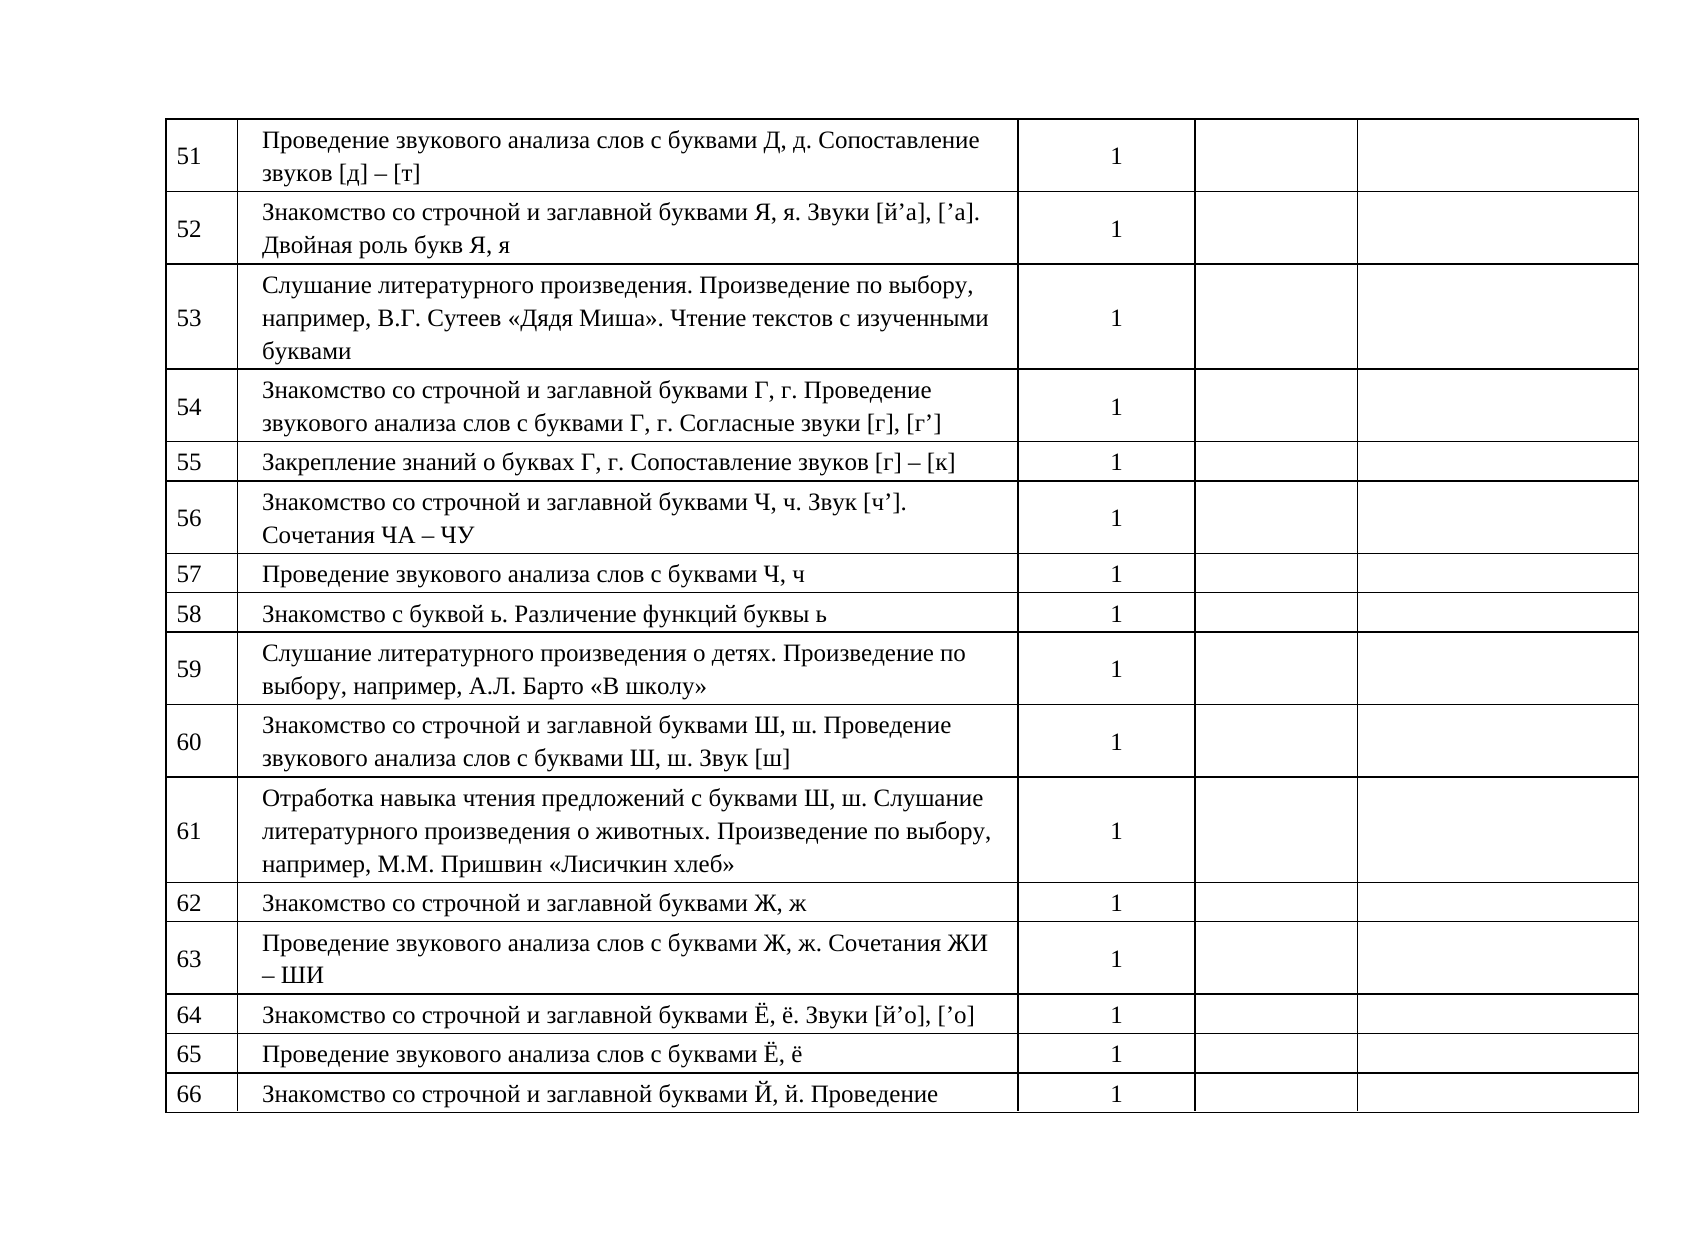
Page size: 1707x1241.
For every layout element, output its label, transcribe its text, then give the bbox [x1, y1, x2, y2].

table_cell 1 [1019, 705, 1194, 776]
table_cell [1358, 370, 1638, 441]
table_cell [1196, 593, 1357, 631]
table_cell 61 [167, 778, 237, 881]
table_cell Знакомство со строчной и заглавной буквами Г, г. Проведение звукового анализа слов с буквами Г, г. Согласные звуки [г], [г’] [238, 370, 1017, 441]
table_cell 58 [167, 593, 237, 631]
table_cell 59 [167, 633, 237, 704]
table_cell [1196, 265, 1357, 368]
table_cell 1 [1019, 922, 1194, 993]
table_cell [238, 1074, 1017, 1111]
table_cell 1 [1019, 370, 1194, 441]
table_cell 65 [167, 1034, 237, 1072]
table_cell [1358, 705, 1638, 776]
table_cell 64 [167, 995, 237, 1033]
table_cell 52 [167, 192, 237, 263]
table_cell 60 [167, 705, 237, 776]
table_cell [1196, 120, 1357, 191]
table_cell 1 [1019, 883, 1194, 921]
table_cell [1196, 922, 1357, 993]
table_cell Знакомство с буквой ь. Различение функций буквы ь [238, 593, 1017, 631]
table_cell Знакомство со строчной и заглавной буквами Ч, ч. Звук [ч’]. Сочетания ЧА – ЧУ [238, 482, 1017, 552]
table_cell [1196, 1034, 1357, 1072]
table_cell [1358, 883, 1638, 921]
table_cell Знакомство со строчной и заглавной буквами Я, я. Звуки [й’а], [’а]. Двойная роль букв Я, я [238, 192, 1017, 263]
table_cell 1 [1019, 1074, 1194, 1111]
table_cell [1196, 370, 1357, 441]
table_cell [1358, 995, 1638, 1033]
table_cell 1 [1019, 778, 1194, 881]
table_cell 53 [167, 265, 237, 368]
table_cell [1196, 778, 1357, 881]
table_cell [1196, 482, 1357, 552]
table_cell [1358, 192, 1638, 263]
table_cell [1196, 192, 1357, 263]
table_cell [1358, 554, 1638, 592]
table_cell 1 [1019, 633, 1194, 704]
table_cell Знакомство со строчной и заглавной буквами Ё, ё. Звуки [й’о], [’о] [238, 995, 1017, 1033]
table_cell Закрепление знаний о буквах Г, г. Сопоставление звуков [г] – [к] [238, 442, 1017, 480]
table_cell Проведение звукового анализа слов с буквами Д, д. Сопоставление звуков [д] – [т] [238, 120, 1017, 191]
table_cell [1358, 442, 1638, 480]
table_cell 57 [167, 554, 237, 592]
table_cell Знакомство со строчной и заглавной буквами Ш, ш. Проведение звукового анализа слов с буквами Ш, ш. Звук [ш] [238, 705, 1017, 776]
table_cell [1358, 482, 1638, 552]
table_cell [1196, 883, 1357, 921]
table_cell 1 [1019, 120, 1194, 191]
table_cell 62 [167, 883, 237, 921]
table_cell [1358, 265, 1638, 368]
table_cell [1358, 1074, 1638, 1111]
table_cell 1 [1019, 442, 1194, 480]
table_cell 66 [167, 1074, 237, 1111]
table_cell [1196, 554, 1357, 592]
table_cell [1196, 633, 1357, 704]
table_cell [1196, 995, 1357, 1033]
table_cell 1 [1019, 593, 1194, 631]
table_cell [1196, 442, 1357, 480]
table_cell 1 [1019, 192, 1194, 263]
table_cell [1358, 922, 1638, 993]
table_cell Проведение звукового анализа слов с буквами Ж, ж. Сочетания ЖИ – ШИ [238, 922, 1017, 993]
table_cell [1358, 778, 1638, 881]
table_cell 63 [167, 922, 237, 993]
table_cell 51 [167, 120, 237, 191]
table_cell 54 [167, 370, 237, 441]
table_cell Проведение звукового анализа слов с буквами Ч, ч [238, 554, 1017, 592]
table_cell [1358, 120, 1638, 191]
table_cell Отработка навыка чтения предложений с буквами Ш, ш. Слушание литературного произведения о животных. Произведение по выбору, например, М.М. Пришвин «Лисичкин хлеб» [238, 778, 1017, 881]
table_cell Проведение звукового анализа слов с буквами Ё, ё [238, 1034, 1017, 1072]
table_cell [1196, 705, 1357, 776]
table_cell 1 [1019, 995, 1194, 1033]
table_cell 1 [1019, 554, 1194, 592]
table_cell Слушание литературного произведения о детях. Произведение по выбору, например, А.Л. Барто «В школу» [238, 633, 1017, 704]
table_cell 56 [167, 482, 237, 552]
table_cell Знакомство со строчной и заглавной буквами Ж, ж [238, 883, 1017, 921]
table_cell 1 [1019, 265, 1194, 368]
table_cell 1 [1019, 1034, 1194, 1072]
table_cell [1196, 1074, 1357, 1111]
table_cell Слушание литературного произведения. Произведение по выбору, например, В.Г. Сутеев «Дядя Миша». Чтение текстов с изученными буквами [238, 265, 1017, 368]
table_cell [1358, 633, 1638, 704]
table_cell [1358, 1034, 1638, 1072]
table_cell 1 [1019, 482, 1194, 552]
table_cell 55 [167, 442, 237, 480]
table_cell [1358, 593, 1638, 631]
